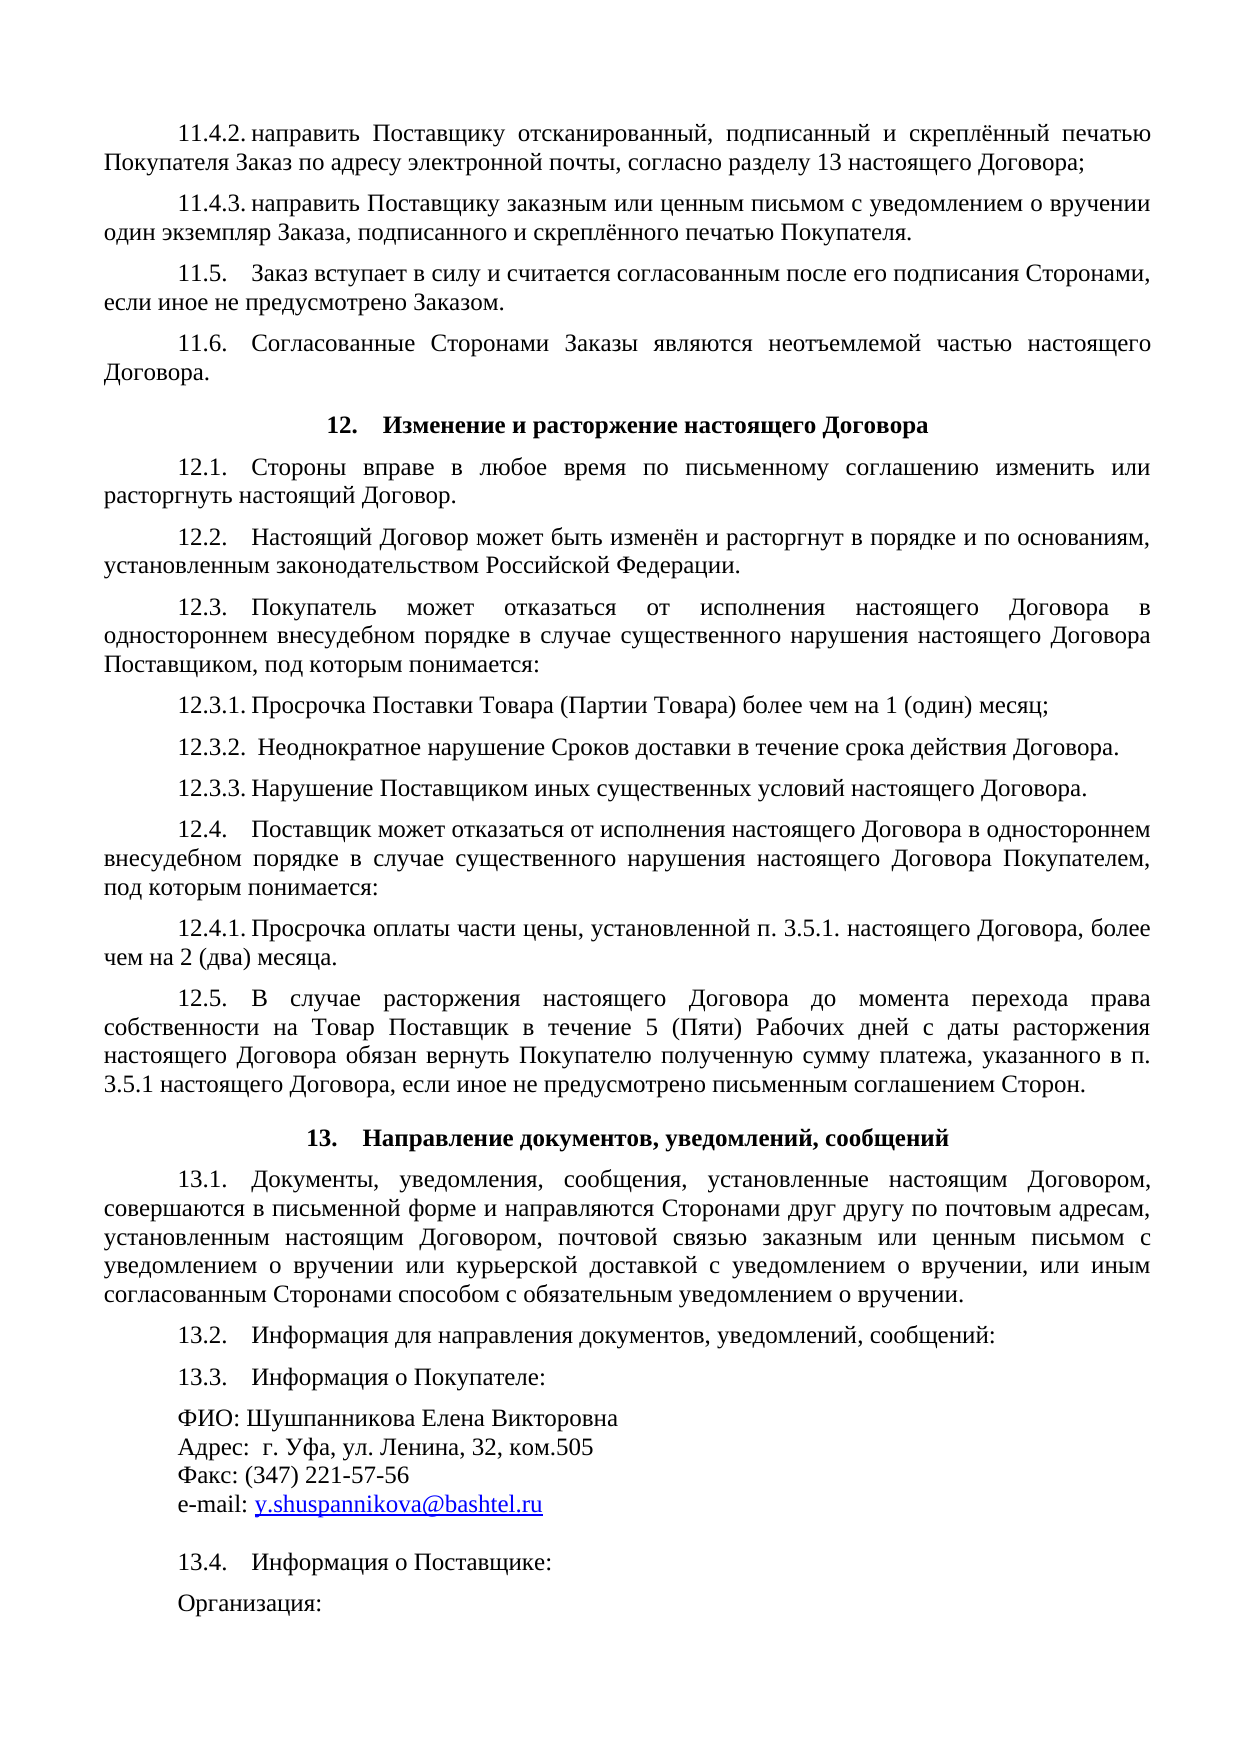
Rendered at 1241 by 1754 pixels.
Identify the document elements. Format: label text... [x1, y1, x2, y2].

list Неоднократное нарушение Сроков доставки в течение срока действия Договора. [103, 732, 1152, 761]
list направить Поставщику заказным или ценным письмом с уведомлением о вручении один экземпляр Заказа, подписанного и скреплённого печатью Покупателя. [103, 188, 1152, 246]
list Документы, уведомления, сообщения, установленные настоящим Договором, совершаются в письменной форме и направляются Сторонами друг другу по почтовым адресам, установленным настоящим Договором, почтовой связью заказным или ценным письмом с уведомлением о вручении или курьерской доставкой с уведомлением о вручении, или иным согласованным Сторонами способом с обязательным уведомлением о вручении. [103, 1164, 1152, 1308]
list Изменение и расторжение настоящего Договора [103, 411, 1152, 439]
text Организация: [103, 1588, 1152, 1617]
list Заказ вступает в силу и считается согласованным после его подписания Сторонами, если иное не предусмотрено Заказом. [103, 258, 1152, 316]
list Стороны вправе в любое время по письменному соглашению изменить или расторгнуть настоящий Договор. [103, 452, 1152, 509]
list Просрочка Поставки Товара (Партии Товара) более чем на 1 (один) месяц; [103, 691, 1152, 719]
list В случае расторжения настоящего Договора до момента перехода права собственности на Товар Поставщик в течение 5 (Пяти) Рабочих дней с даты расторжения настоящего Договора обязан вернуть Покупателю полученную сумму платежа, указанного в п. 3.5.1 настоящего Договора, если иное не предусмотрено письменным соглашением Сторон. [103, 983, 1152, 1098]
text e-mail: y.shuspannikova@bashtel.ru [103, 1489, 1152, 1518]
list Информация о Поставщике: [103, 1547, 1152, 1576]
text ФИО: Шушпанникова Елена Викторовна [103, 1403, 1152, 1432]
list Поставщик может отказаться от исполнения настоящего Договора в одностороннем внесудебном порядке в случае существенного нарушения настоящего Договора Покупателем, под которым понимается: [103, 814, 1152, 901]
list направить Поставщику отсканированный, подписанный и скреплённый печатью Покупателя Заказ по адресу электронной почты, согласно разделу 13 настоящего Договора; [103, 118, 1152, 176]
list Покупатель может отказаться от исполнения настоящего Договора в одностороннем внесудебном порядке в случае существенного нарушения настоящего Договора Поставщиком, под которым понимается: [103, 592, 1152, 678]
list Согласованные Сторонами Заказы являются неотъемлемой частью настоящего Договора. [103, 328, 1152, 386]
text Адрес: г. Уфа, ул. Ленина, 32, ком.505 [103, 1432, 1152, 1461]
list Нарушение Поставщиком иных существенных условий настоящего Договора. [103, 773, 1152, 802]
text Факс: (347) 221-57-56 [103, 1461, 1152, 1489]
list Направление документов, уведомлений, сообщений [103, 1123, 1152, 1152]
list Информация для направления документов, уведомлений, сообщений: [103, 1321, 1152, 1349]
list Просрочка оплаты части цены, установленной п. 3.5.1. настоящего Договора, более чем на 2 (два) месяца. [103, 913, 1152, 971]
list Информация о Покупателе: [103, 1362, 1152, 1391]
list Настоящий Договор может быть изменён и расторгнут в порядке и по основаниям, установленным законодательством Российской Федерации. [103, 522, 1152, 579]
